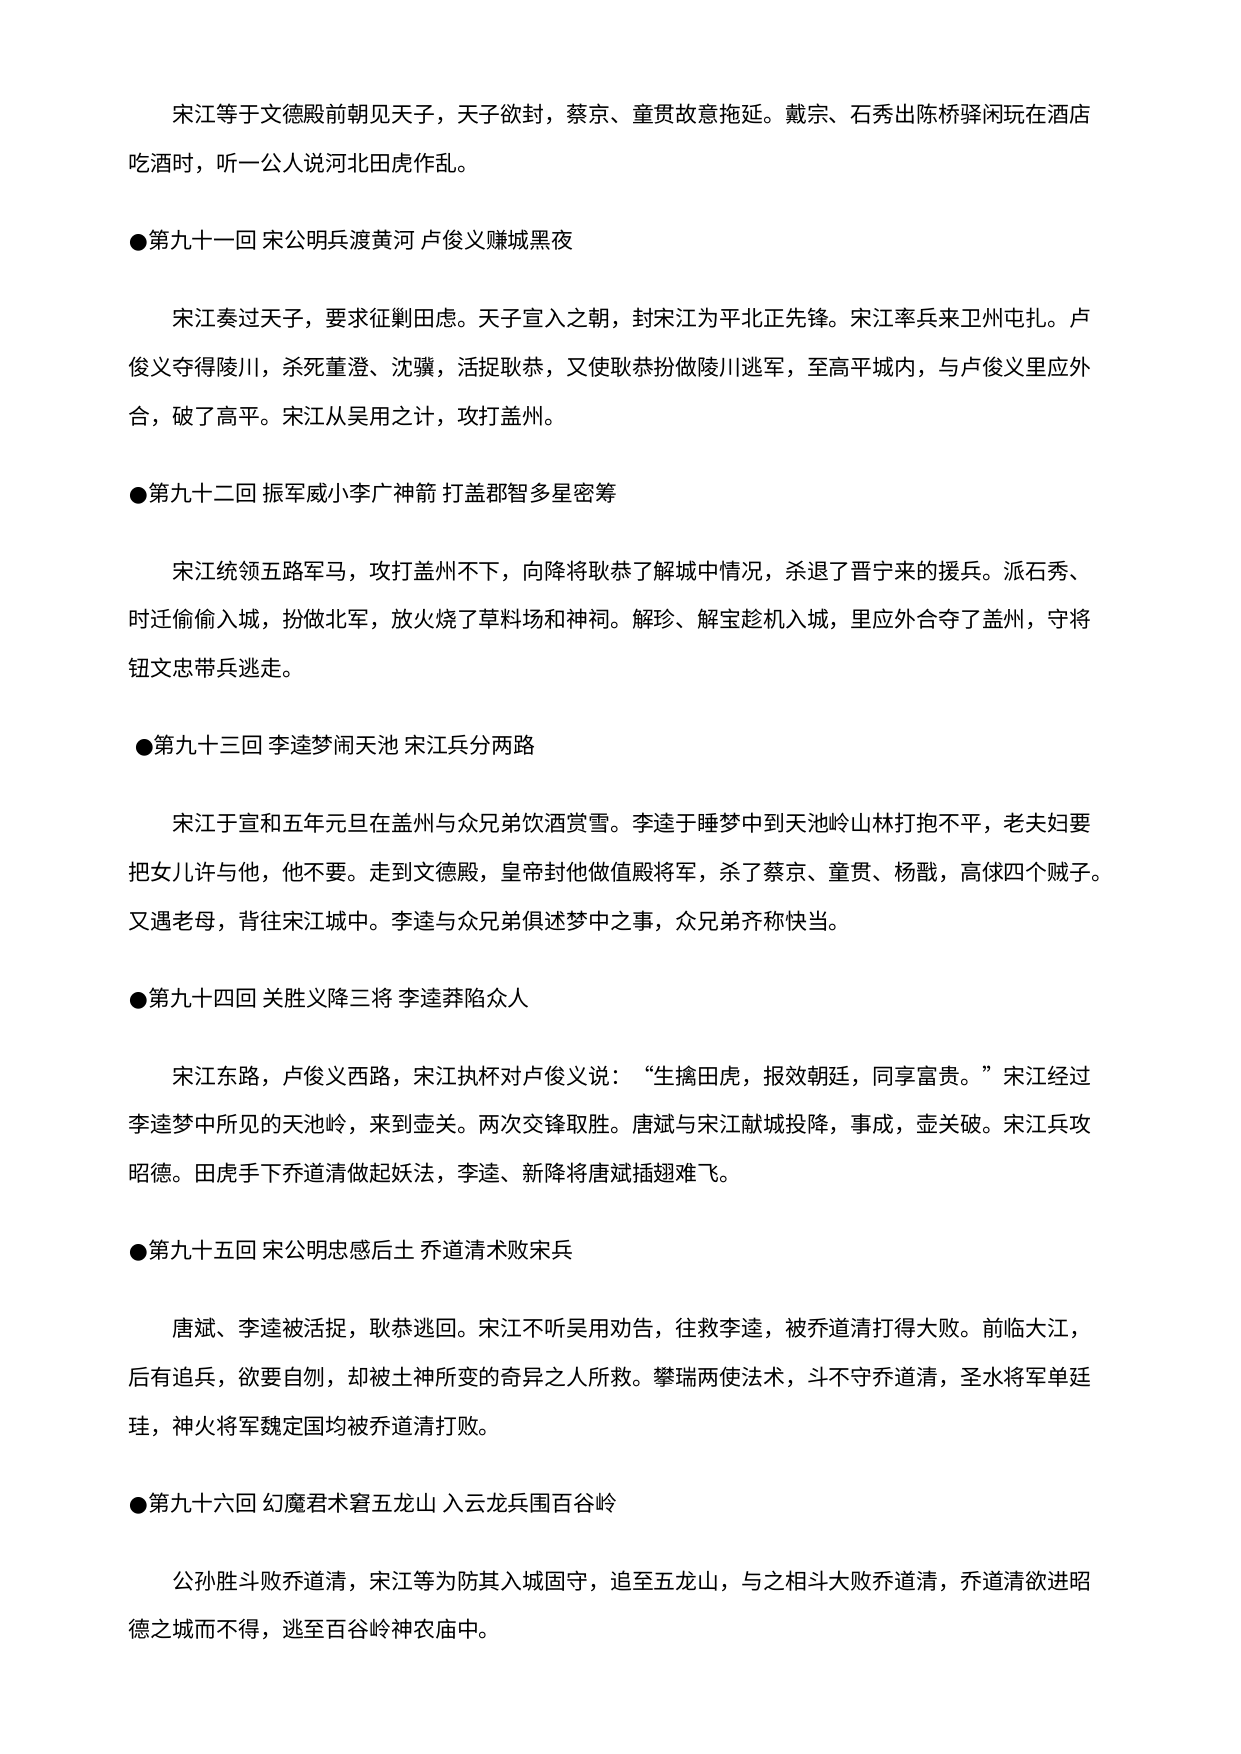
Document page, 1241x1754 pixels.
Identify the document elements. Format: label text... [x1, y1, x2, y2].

text ●第九十一回 宋公明兵渡黄河 卢俊义赚城黑夜 [129, 223, 1111, 256]
text ●第九十四回 关胜义降三将 李逵莽陷众人 [129, 981, 1111, 1013]
text 宋江奏过天子，要求征剿田虑。天子宣入之朝，封宋江为平北正先锋。宋江率兵来卫州屯扎。卢俊义夺得陵川，杀死董澄、沈骥，活捉耿恭，又使耿恭扮做陵川逃军，至高平城内，与卢俊义里应外合，破了高平。宋江从吴用之计，攻打盖州。 [129, 301, 1111, 431]
text 唐斌、李逵被活捉，耿恭逃回。宋江不听吴用劝告，往救李逵，被乔道清打得大败。前临大江，后有追兵，欲要自刎，却被土神所变的奇异之人所救。攀瑞两使法术，斗不守乔道清，圣水将军单廷珪，神火将军魏定国均被乔道清打败。 [129, 1311, 1111, 1441]
text 宋江等于文德殿前朝见天子，天子欲封，蔡京、童贯故意拖延。戴宗、石秀出陈桥驿闲玩在酒店吃酒时，听一公人说河北田虎作乱。 [129, 97, 1111, 178]
text 宋江于宣和五年元旦在盖州与众兄弟饮酒赏雪。李逵于睡梦中到天池岭山林打抱不平，老夫妇要把女儿许与他，他不要。走到文德殿，皇帝封他做值殿将军，杀了蔡京、童贯、杨戬，高俅四个贼子。又遇老母，背往宋江城中。李逵与众兄弟俱述梦中之事，众兄弟齐称快当。 [129, 806, 1111, 936]
text ●第九十三回 李逵梦闹天池 宋江兵分两路 [129, 728, 1111, 761]
text ●第九十二回 振军威小李广神箭 打盖郡智多星密筹 [129, 476, 1111, 508]
text ●第九十六回 幻魔君术窘五龙山 入云龙兵围百谷岭 [129, 1486, 1111, 1518]
text 宋江东路，卢俊义西路，宋江执杯对卢俊义说：“生擒田虎，报效朝廷，同享富贵。”宋江经过李逵梦中所见的天池岭，来到壶关。两次交锋取胜。唐斌与宋江献城投降，事成，壶关破。宋江兵攻昭德。田虎手下乔道清做起妖法，李逵、新降将唐斌插翅难飞。 [129, 1058, 1111, 1188]
text 宋江统领五路军马，攻打盖州不下，向降将耿恭了解城中情况，杀退了晋宁来的援兵。派石秀、时迁偷偷入城，扮做北军，放火烧了草料场和神祠。解珍、解宝趁机入城，里应外合夺了盖州，守将钮文忠带兵逃走。 [129, 553, 1111, 683]
text 公孙胜斗败乔道清，宋江等为防其入城固守，追至五龙山，与之相斗大败乔道清，乔道清欲进昭德之城而不得，逃至百谷岭神农庙中。 [129, 1563, 1111, 1644]
text ●第九十五回 宋公明忠感后土 乔道清术败宋兵 [129, 1233, 1111, 1266]
